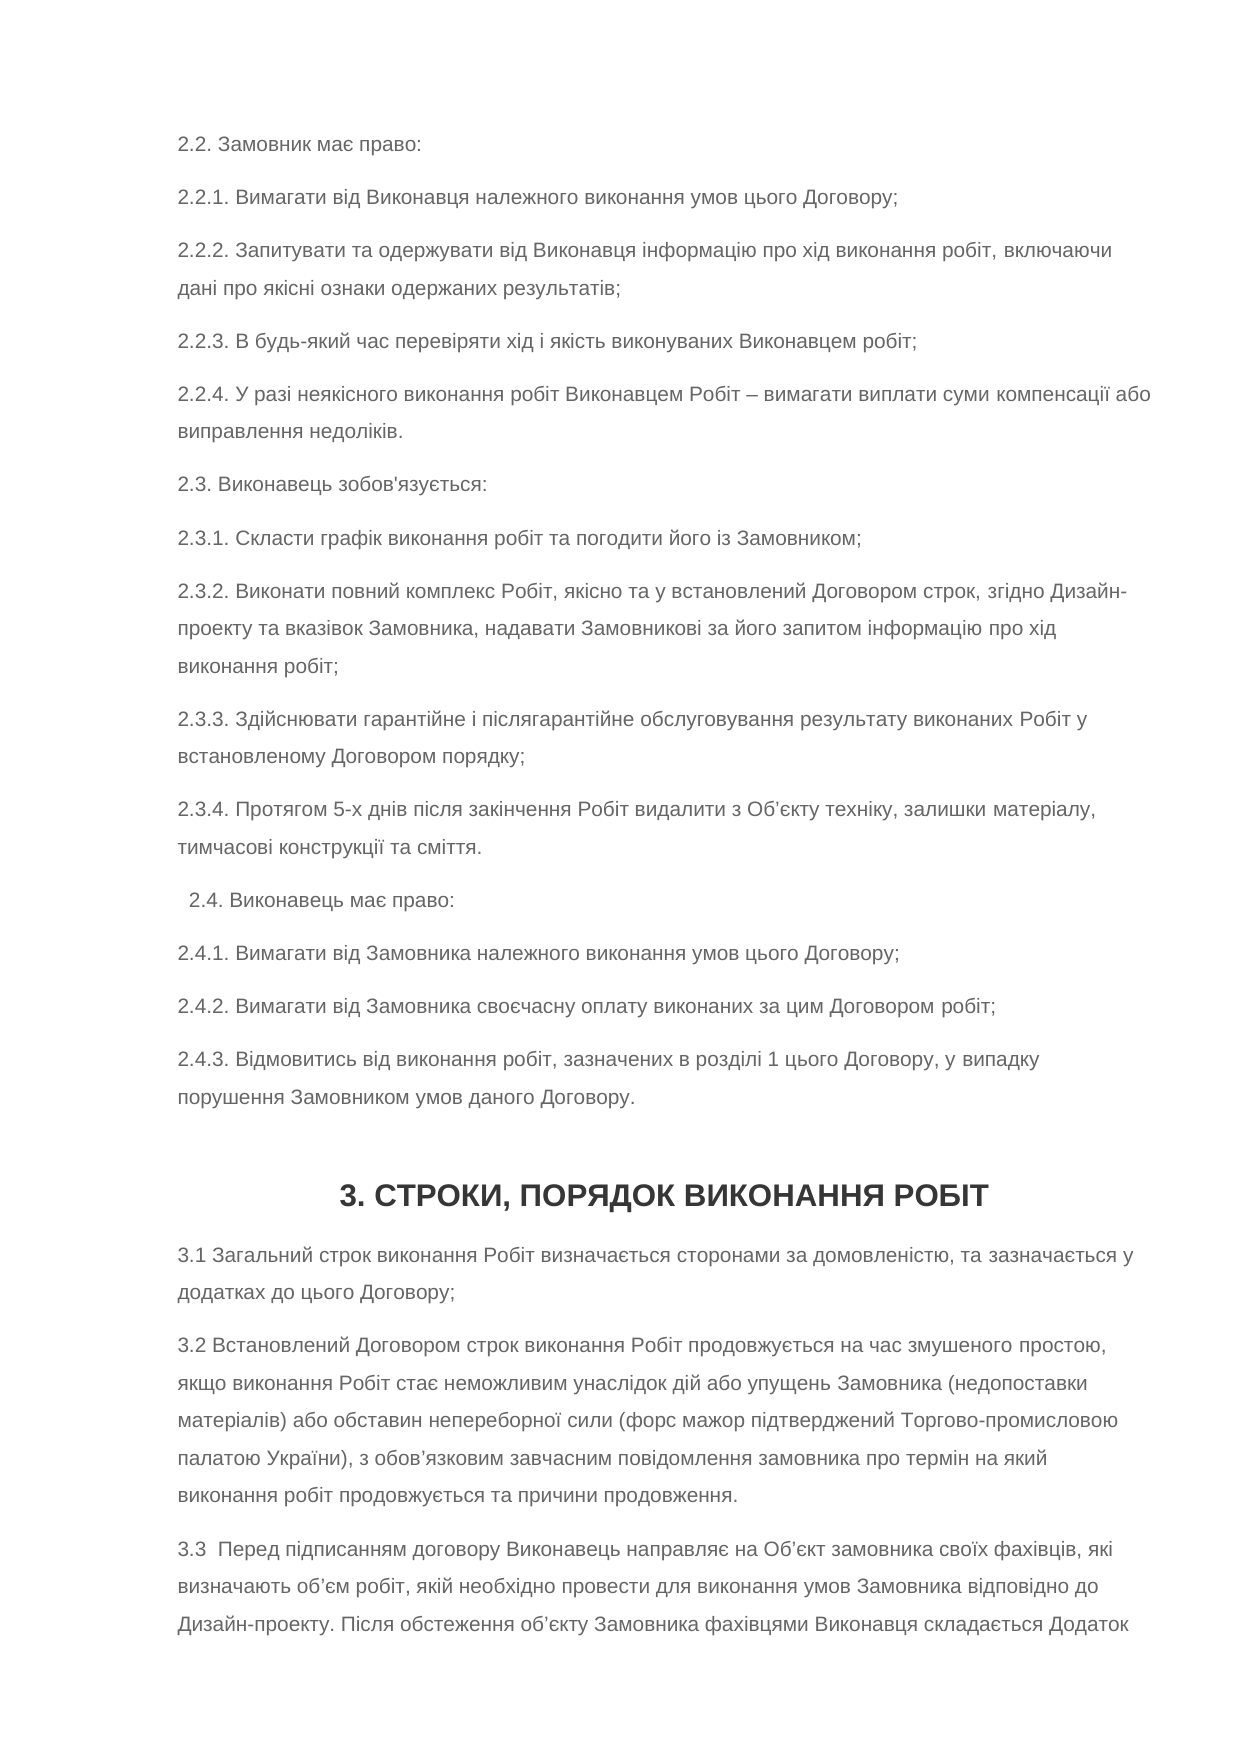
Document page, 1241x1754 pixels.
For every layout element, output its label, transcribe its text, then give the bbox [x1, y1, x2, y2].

text 2.4. Виконавець має право: [177, 874, 1152, 912]
text 2.3. Виконавець зобов'язується: [177, 459, 1152, 496]
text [177, 1523, 1152, 1635]
text 2.2.2. Запитувати та одержувати від Виконавця інформацію про хід виконання робіт, включаючи дані про якісні ознаки одержаних результатів; [177, 224, 1152, 299]
text 2.3.3. Здійснювати гарантійне і післягарантійне обслуговування результату виконаних Робіт у встановленому Договором порядку; [177, 693, 1152, 768]
text 2.2.4. У разі неякісного виконання робіт Виконавцем Робіт – вимагати виплати суми компенсації або виправлення недоліків. [177, 368, 1152, 443]
text 2.4.2. Вимагати від Замовника своєчасну оплату виконаних за цим Договором робіт; [177, 981, 1152, 1018]
text 2.4.3. Відмовитись від виконання робіт, зазначених в розділі 1 цього Договору, у випадку порушення Замовником умов даного Договору. [177, 1034, 1152, 1109]
text 2.2. Замовник має право: [177, 118, 1152, 156]
text 2.3.2. Виконати повний комплекс Робіт, якісно та у встановлений Договором строк, згідно Дизайн-проекту та вказівок Замовника, надавати Замовникові за його запитом інформацію про хід виконання робіт; [177, 565, 1152, 677]
text 3. СТРОКИ, ПОРЯДОК ВИКОНАННЯ РОБІТ [177, 1177, 1152, 1213]
text 2.2.1. Вимагати від Виконавця належного виконання умов цього Договору; [177, 171, 1152, 209]
text 2.4.1. Вимагати від Замовника належного виконання умов цього Договору; [177, 927, 1152, 965]
text 2.2.3. В будь-який час перевіряти хід і якість виконуваних Виконавцем робіт; [177, 315, 1152, 352]
text 3.2 Встановлений Договором строк виконання Робіт продовжується на час змушеного простою, якщо виконання Робіт стає неможливим унаслідок дій або упущень Замовника (недопоставки матеріалів) або обставин непереборної сили (форс мажор підтверджений Торгово-промисловою палатою України), з обов’язковим завчасним повідомлення замовника про термін на який виконання робіт продовжується та причини продовження. [177, 1320, 1152, 1507]
text 2.3.1. Скласти графік виконання робіт та погодити його із Замовником; [177, 512, 1152, 549]
text 3.1 Загальний строк виконання Робіт визначається сторонами за домовленістю, та зазначається у додатках до цього Договору; [177, 1229, 1152, 1304]
text 2.3.4. Протягом 5-х днів після закінчення Робіт видалити з Об’єкту техніку, залишки матеріалу, тимчасові конструкції та сміття. [177, 784, 1152, 859]
